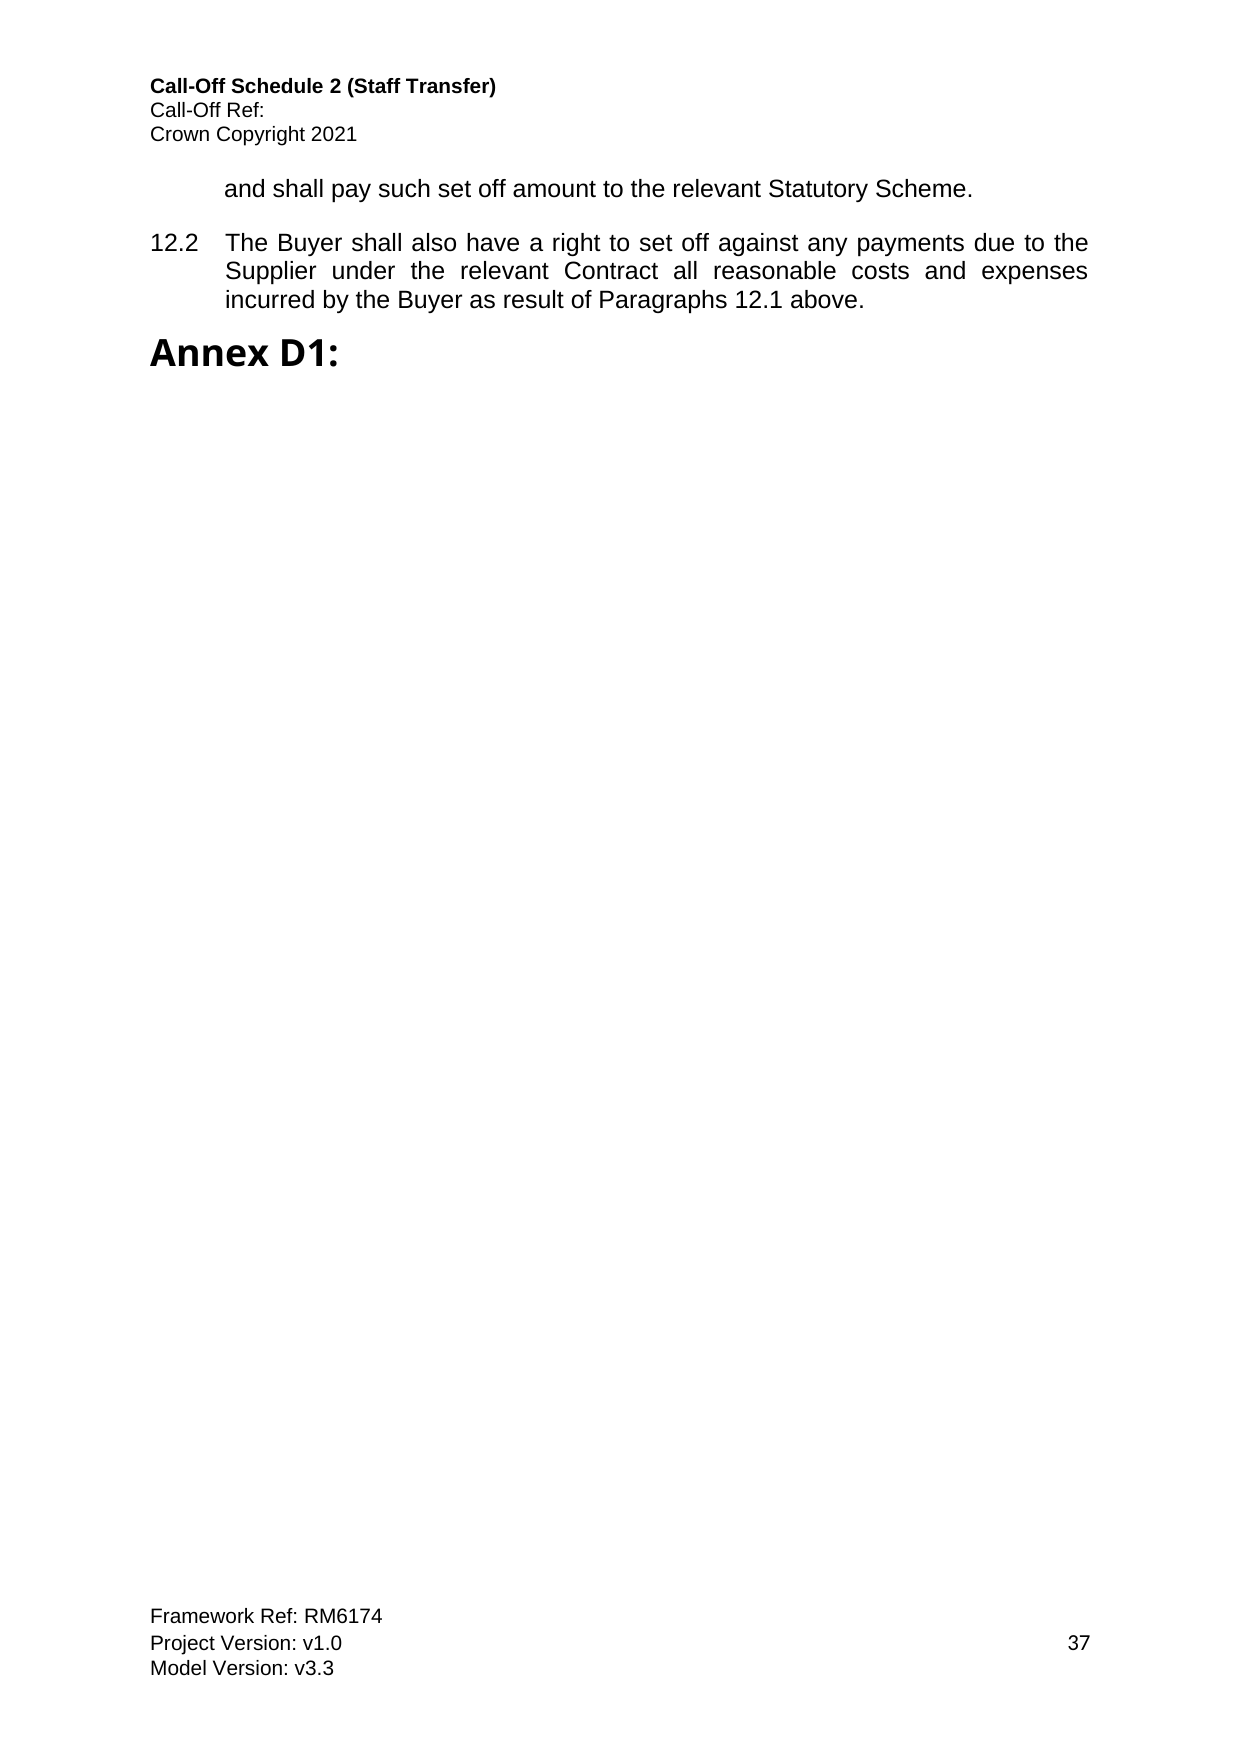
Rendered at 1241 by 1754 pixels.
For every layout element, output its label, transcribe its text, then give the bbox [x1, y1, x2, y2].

list The Buyer shall also have a right to set off against any payments due to the Supplier under the relevant Contract all reasonable costs and expenses incurred by the Buyer as result of Paragraphs 12.1 above. [150, 227, 1090, 314]
subtitle and shall pay such set off amount to the relevant Statutory Scheme. [224, 174, 1090, 202]
text Annex D1: [150, 326, 1090, 377]
